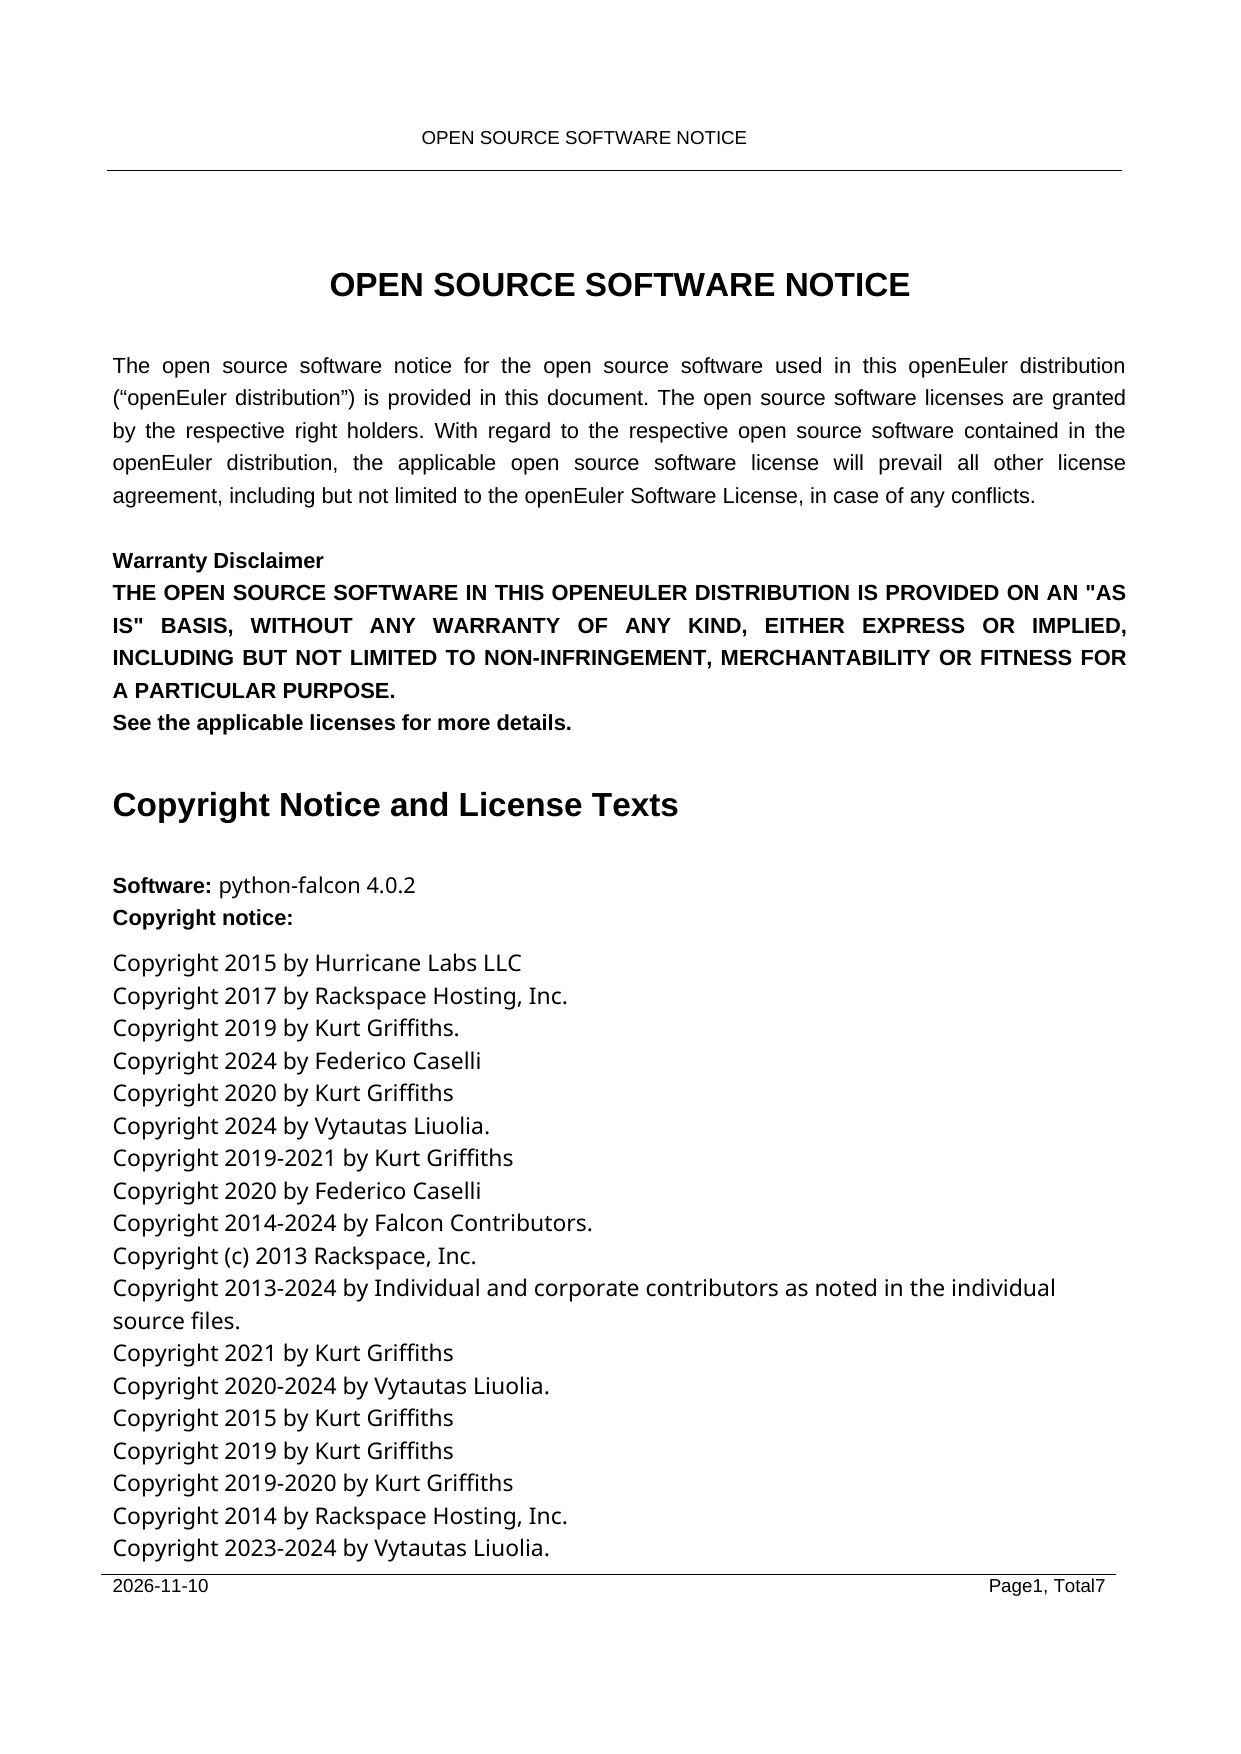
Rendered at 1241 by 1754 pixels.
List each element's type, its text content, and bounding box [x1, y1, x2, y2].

text THE OPEN SOURCE SOFTWARE IN THIS OPENEULER DISTRIBUTION IS PROVIDED ON AN "AS IS" BASIS, WITHOUT ANY WARRANTY OF ANY KIND, EITHER EXPRESS OR IMPLIED, INCLUDING BUT NOT LIMITED TO NON-INFRINGEMENT, MERCHANTABILITY OR FITNESS FOR A PARTICULAR PURPOSE. See the applicable licenses for more details. [112, 576, 1128, 739]
text Copyright notice: [112, 901, 1128, 934]
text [112, 947, 1128, 1564]
text Warranty Disclaimer [112, 544, 1128, 576]
title Software: python-falcon 4.0.2 [112, 869, 1128, 901]
text OPEN SOURCE SOFTWARE NOTICE [112, 251, 1128, 316]
text Copyright Notice and License Texts [112, 771, 1128, 836]
text The open source software notice for the open source software used in this openEuler distribution (“openEuler distribution”) is provided in this document. The open source software licenses are granted by the respective right holders. With regard to the respective open source software contained in the openEuler distribution, the applicable open source software license will prevail all other license agreement, including but not limited to the openEuler Software License, in case of any conflicts. [112, 349, 1128, 511]
